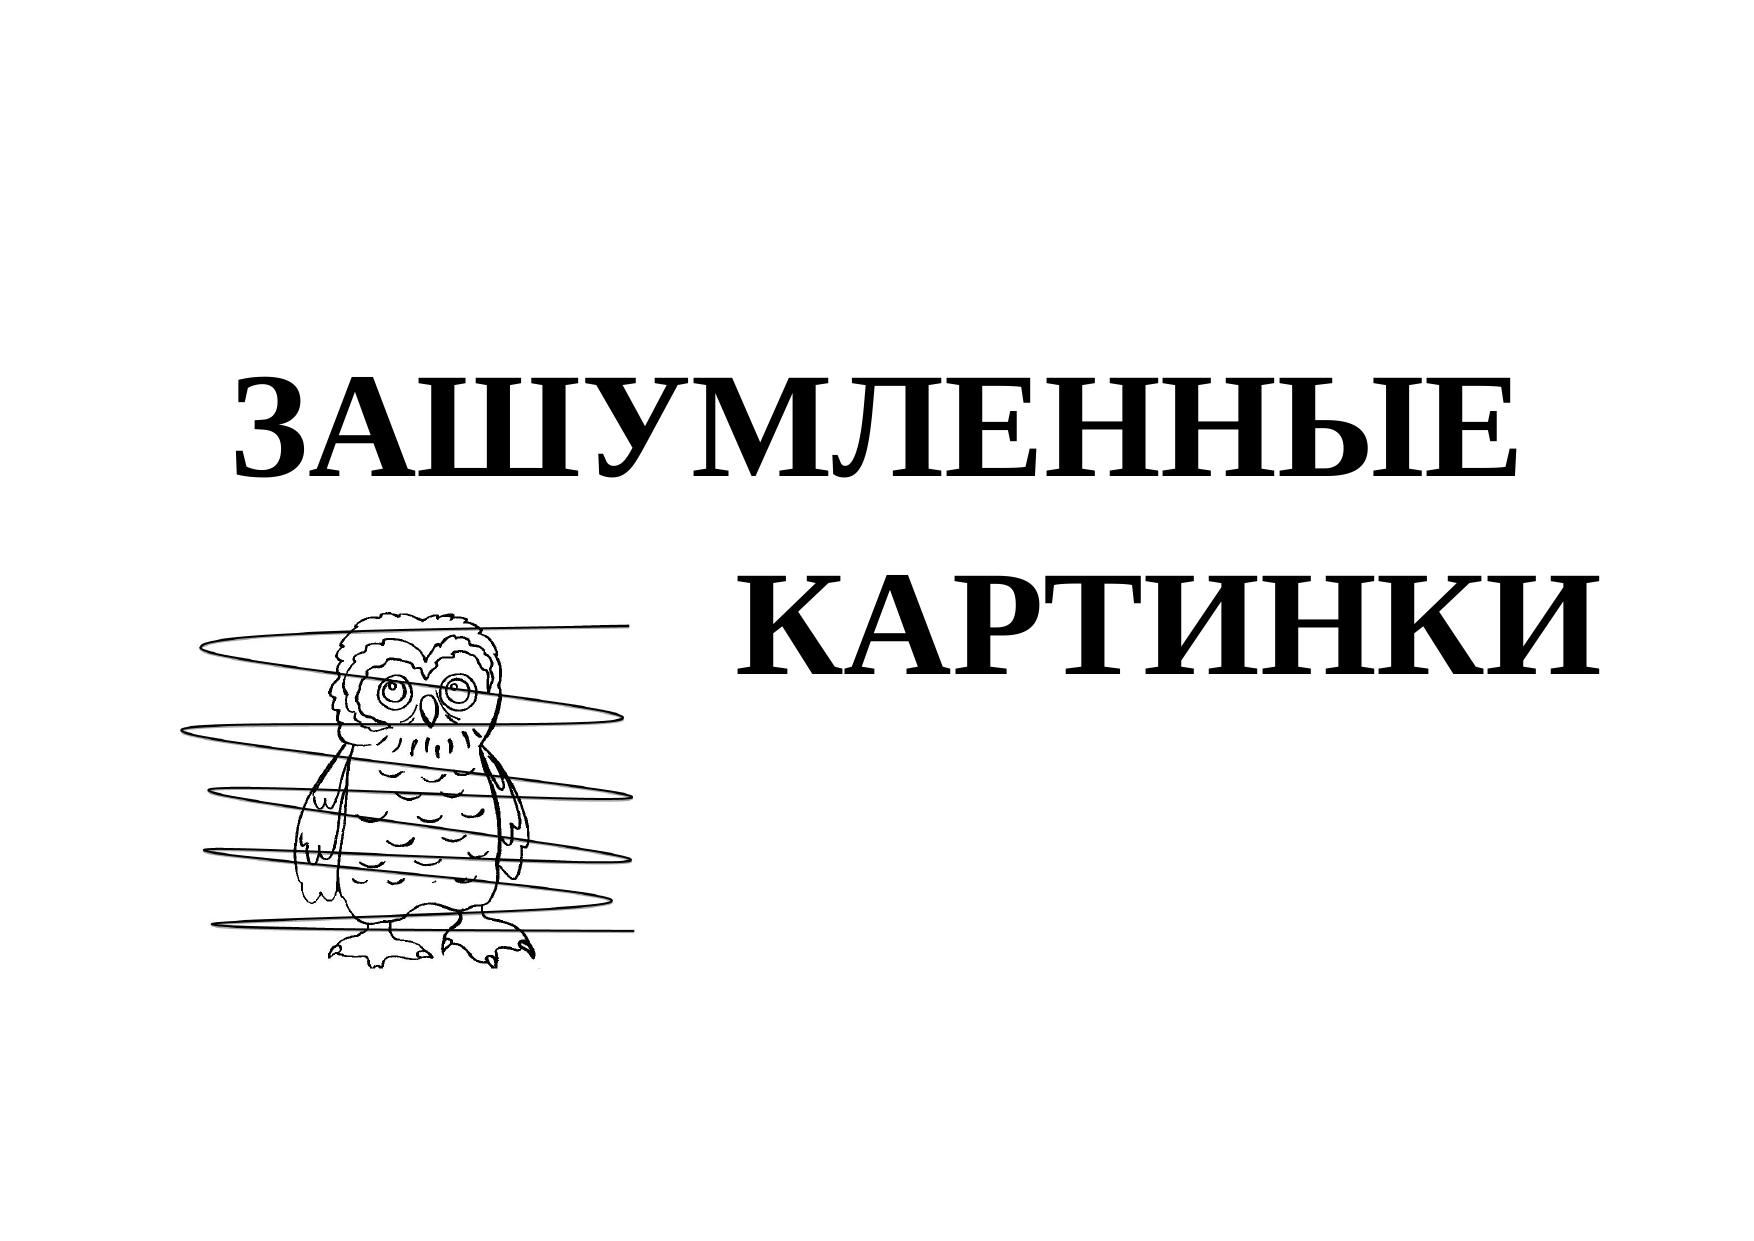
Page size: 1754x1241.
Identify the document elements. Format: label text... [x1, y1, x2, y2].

text зАШУМЛЕННЫЕ КАРТИНКИ [118, 336, 1636, 707]
picture [165, 600, 683, 988]
